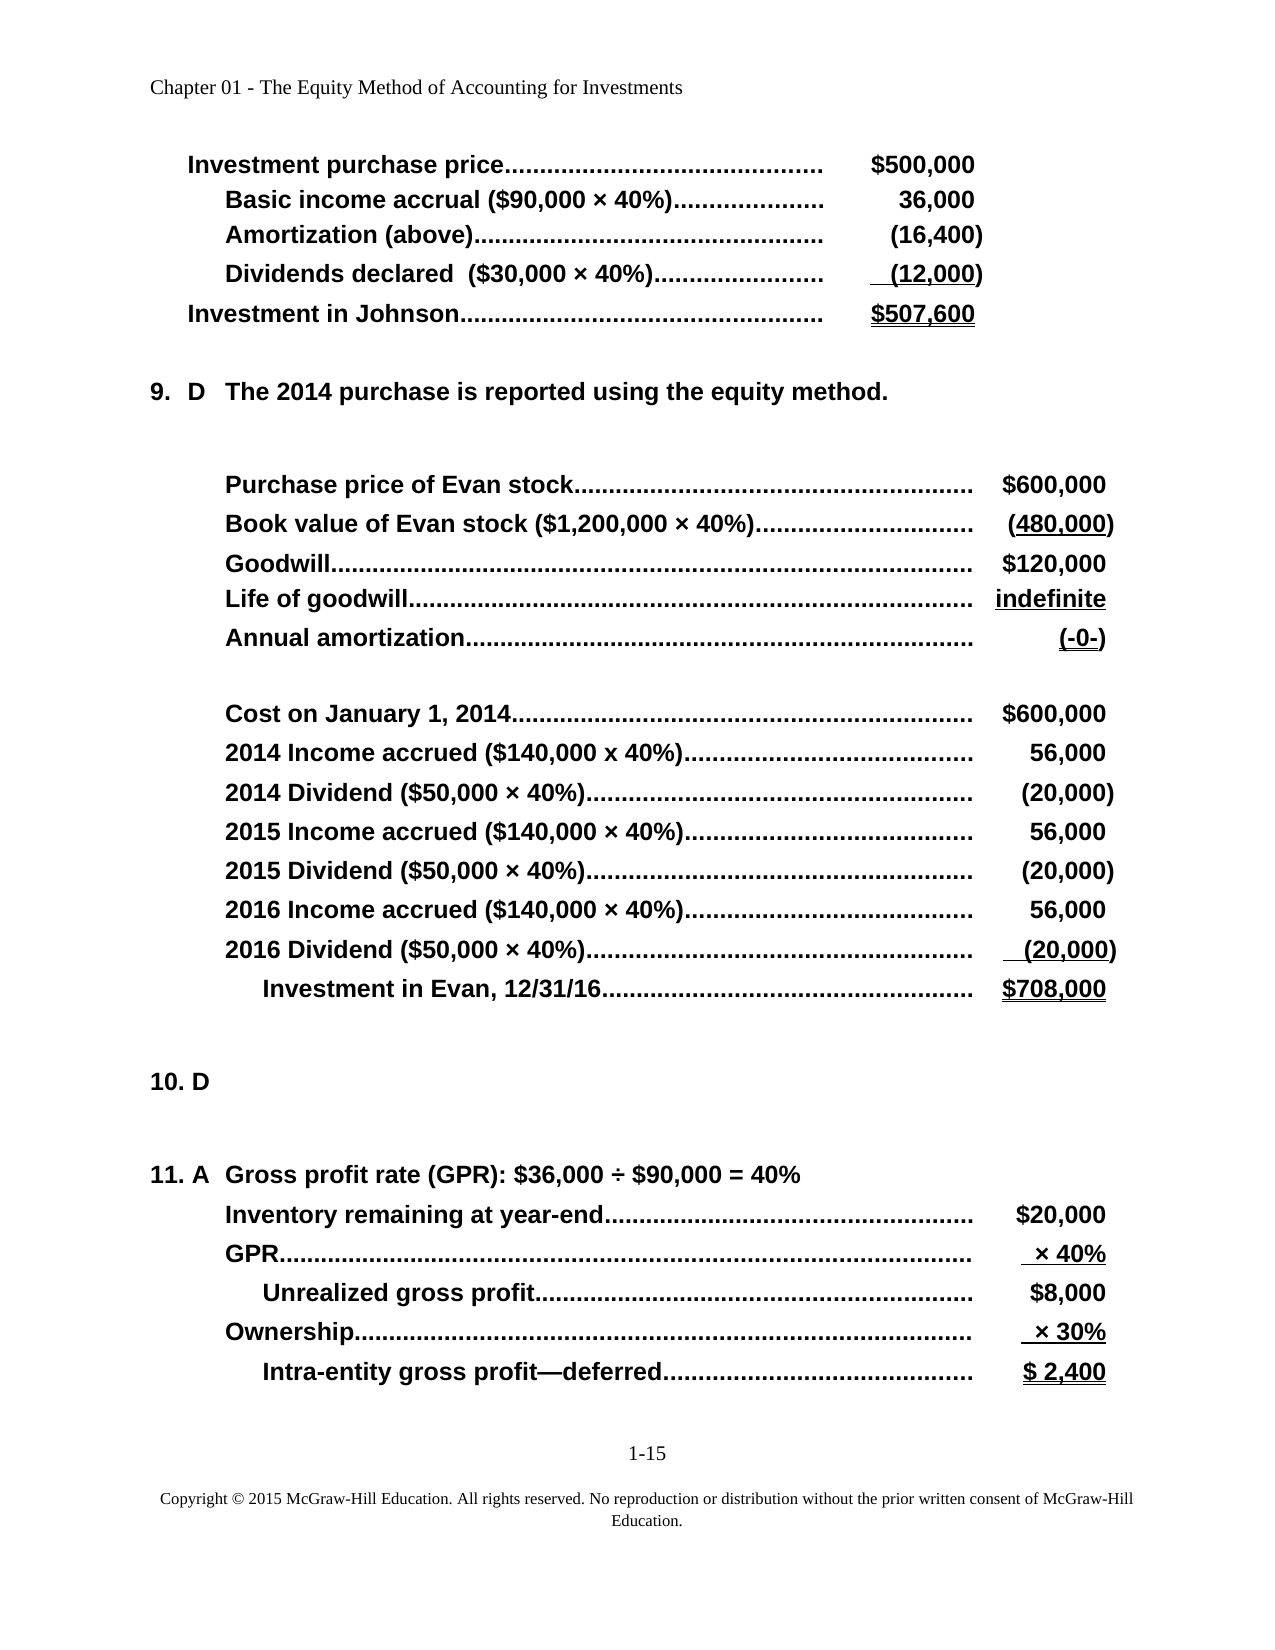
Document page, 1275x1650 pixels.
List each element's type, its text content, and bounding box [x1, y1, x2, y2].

text Dividends declared ($30,000 × 40%) (12,000) [150, 259, 1144, 288]
text 10. D [150, 1067, 1144, 1096]
text Investment in Evan, 12/31/16 $708,000 [150, 974, 1162, 1003]
text Ownership × 30% [150, 1317, 1144, 1346]
text Purchase price of Evan stock $600,000 [150, 470, 1144, 499]
text Inventory remaining at year-end $20,000 [150, 1199, 1144, 1228]
text 2015 Dividend ($50,000 × 40%) (20,000) [150, 856, 1162, 885]
text 2014 Income accrued ($140,000 x 40%) 56,000 [150, 738, 1162, 767]
text 2016 Income accrued ($140,000 × 40%) 56,000 [150, 896, 1162, 924]
subtitle Goodwill $120,000 [150, 549, 1144, 577]
text 11. A Gross profit rate (GPR): $36,000 ÷ $90,000 = 40% [150, 1160, 1144, 1189]
text 2014 Dividend ($50,000 × 40%) (20,000) [150, 778, 1162, 806]
text Intra-entity gross profit—deferred $ 2,400 [150, 1357, 1144, 1385]
text 2015 Income accrued ($140,000 × 40%) 56,000 [150, 817, 1162, 846]
subtitle Basic income accrual ($90,000 × 40%) 36,000 [150, 185, 1144, 214]
text 9. D The 2014 purchase is reported using the equity method. [150, 377, 1144, 406]
text Amortization (above) (16,400) [150, 220, 1144, 249]
text Cost on January 1, 2014 $600,000 [150, 699, 1162, 728]
text GPR × 40% [150, 1239, 1144, 1268]
text 2016 Dividend ($50,000 × 40%) (20,000) [150, 935, 1162, 963]
text Investment in Johnson $507,600 [150, 298, 1144, 327]
text Book value of Evan stock ($1,200,000 × 40%) (480,000) [150, 509, 1144, 538]
subtitle Investment purchase price $500,000 [150, 150, 1144, 179]
text Annual amortization (-0-) [150, 623, 1144, 652]
text Unrealized gross profit $8,000 [150, 1278, 1144, 1307]
text Life of goodwill indefinite [150, 584, 1144, 612]
